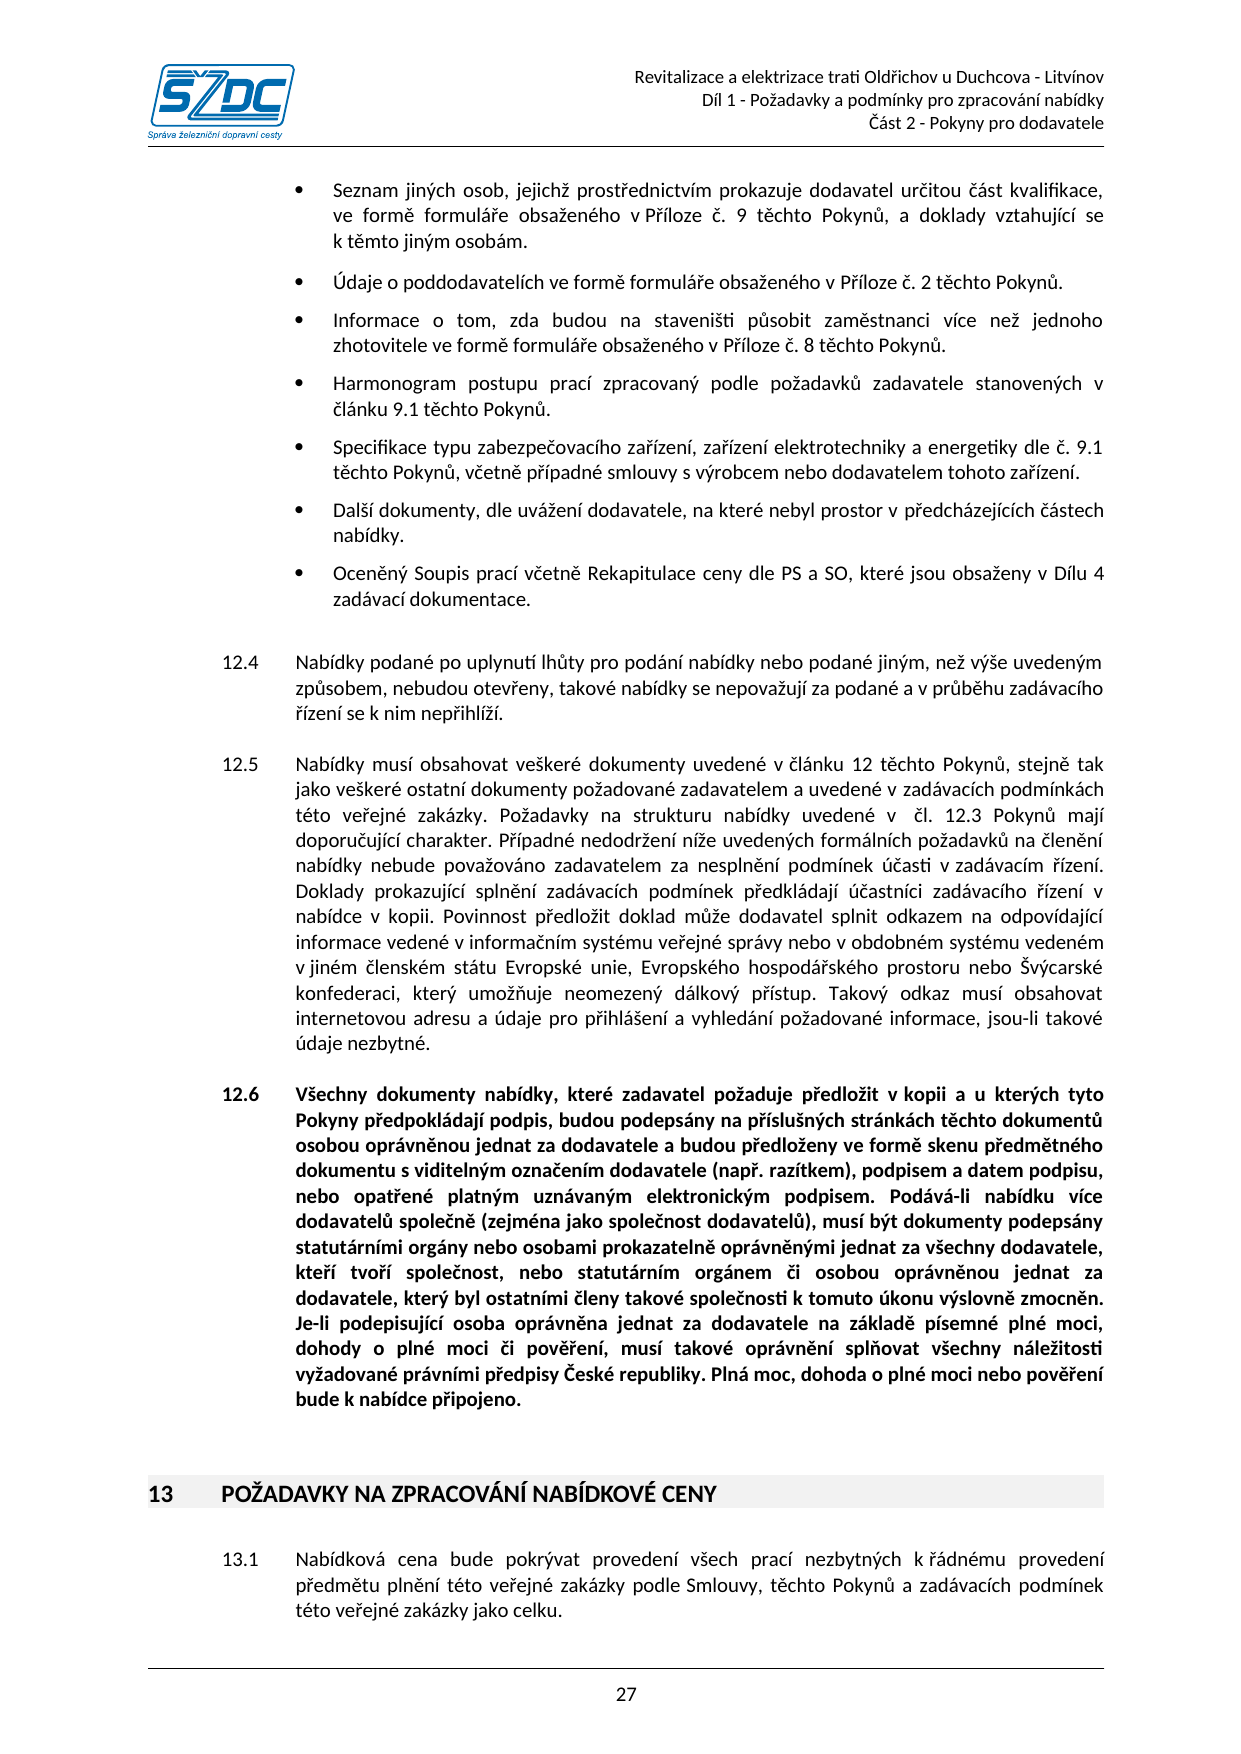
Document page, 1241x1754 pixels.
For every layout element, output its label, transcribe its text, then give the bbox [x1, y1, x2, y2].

list Informace o tom, zda budou na staveništi působit zaměstnanci více než jednoho zhotovitele ve formě formuláře obsaženého v Příloze č. 8 těchto Pokynů. [295, 307, 1104, 358]
list Další dokumenty, dle uvážení dodavatele, na které nebyl prostor v předcházejících částech nabídky. [295, 497, 1104, 548]
list Seznam jiných osob, jejichž prostřednictvím prokazuje dodavatel určitou část kvalifikace, ve formě formuláře obsaženého v Příloze č. 9 těchto Pokynů, a doklady vztahující se k těmto jiným osobám. [295, 177, 1104, 253]
list Oceněný Soupis prací včetně Rekapitulace ceny dle PS a SO, které jsou obsaženy v Dílu 4 zadávací dokumentace. [295, 561, 1104, 611]
list Údaje o poddodavatelích ve formě formuláře obsaženého v Příloze č. 2 těchto Pokynů. [295, 266, 1104, 295]
list Specifikace typu zabezpečovacího zařízení, zařízení elektrotechniky a energetiky dle č. 9.1 těchto Pokynů, včetně případné smlouvy s výrobcem nebo dodavatelem tohoto zařízení. [295, 434, 1104, 485]
subtitle POŽADAVKY NA ZPRACOVÁNÍ NABÍDKOVÉ CENY [148, 1475, 1104, 1508]
list Harmonogram postupu prací zpracovaný podle požadavků zadavatele stanovených v článku 9.1 těchto Pokynů. [295, 371, 1104, 421]
list Nabídková cena bude pokrývat provedení všech prací nezbytných k řádnému provedení předmětu plnění této veřejné zakázky podle Smlouvy, těchto Pokynů a zadávacích podmínek této veřejné zakázky jako celku. [222, 1546, 1104, 1623]
list Všechny dokumenty nabídky, které zadavatel požaduje předložit v kopii a u kterých tyto Pokyny předpokládají podpis, budou podepsány na příslušných stránkách těchto dokumentů osobou oprávněnou jednat za dodavatele a budou předloženy ve formě skenu předmětného dokumentu s viditelným označením dodavatele (např. razítkem), podpisem a datem podpisu, nebo opatřené platným uznávaným elektronickým podpisem. Podává-li nabídku více dodavatelů společně (zejména jako společnost dodavatelů), musí být dokumenty podepsány statutárními orgány nebo osobami prokazatelně oprávněnými jednat za všechny dodavatele, kteří tvoří společnost, nebo statutárním orgánem či osobou oprávněnou jednat za dodavatele, který byl ostatními členy takové společnosti k tomuto úkonu výslovně zmocněn. Je-li podepisující osoba oprávněna jednat za dodavatele na základě písemné plné moci, dohody o plné moci či pověření, musí takové oprávnění splňovat všechny náležitosti vyžadované právními předpisy České republiky. Plná moc, dohoda o plné moci nebo pověření bude k nabídce připojeno. [222, 1081, 1104, 1412]
list Nabídky podané po uplynutí lhůty pro podání nabídky nebo podané jiným, než výše uvedeným způsobem, nebudou otevřeny, takové nabídky se nepovažují za podané a v průběhu zadávacího řízení se k nim nepřihlíží. [222, 649, 1104, 726]
list Nabídky musí obsahovat veškeré dokumenty uvedené v článku 12 těchto Pokynů, stejně tak jako veškeré ostatní dokumenty požadované zadavatelem a uvedené v zadávacích podmínkách této veřejné zakázky. Požadavky na strukturu nabídky uvedené v čl. 12.3 Pokynů mají doporučující charakter. Případné nedodržení níže uvedených formálních požadavků na členění nabídky nebude považováno zadavatelem za nesplnění podmínek účasti v zadávacím řízení. Doklady prokazující splnění zadávacích podmínek předkládají účastníci zadávacího řízení v nabídce v kopii. Povinnost předložit doklad může dodavatel splnit odkazem na odpovídající informace vedené v informačním systému veřejné správy nebo v obdobném systému vedeném v jiném členském státu Evropské unie, Evropského hospodářského prostoru nebo Švýcarské konfederaci, který umožňuje neomezený dálkový přístup. Takový odkaz musí obsahovat internetovou adresu a údaje pro přihlášení a vyhledání požadované informace, jsou-li takové údaje nezbytné. [222, 751, 1104, 1056]
